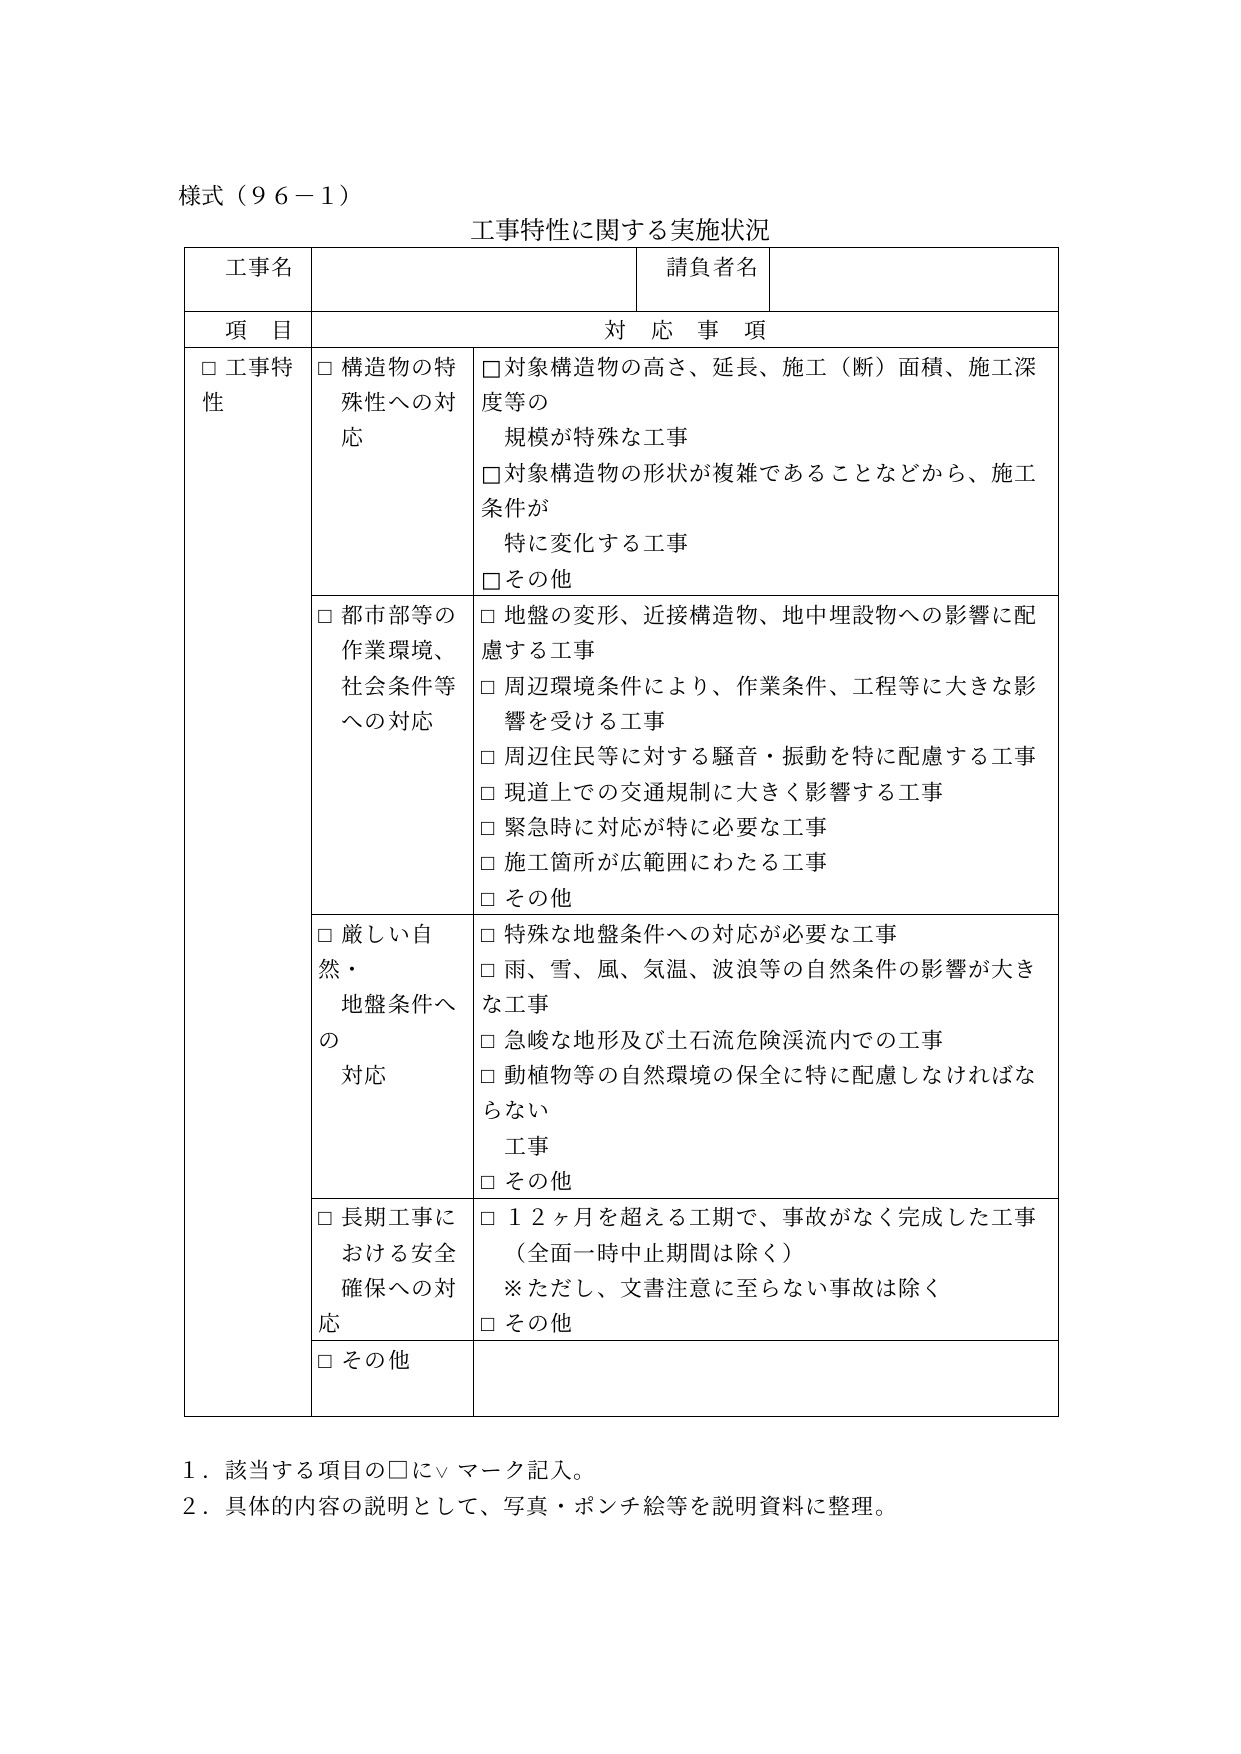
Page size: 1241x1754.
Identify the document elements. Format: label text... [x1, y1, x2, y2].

table_cell 項 目 [185, 312, 311, 347]
table_cell □地盤の変形、近接構造物、地中埋設物への影響に配慮する工事 □周辺環境条件により、作業条件、工程等に大きな影響を受ける工事 □周辺住民等に対する騒音・振動を特に配慮する工事 □現道上での交通規制に大きく影響する工事 □緊急時に対応が特に必要な工事 □施工箇所が広範囲にわたる工事 □その他 [474, 596, 1058, 914]
table_header [312, 248, 636, 311]
table_cell □構造物の特殊性への対応 [312, 348, 473, 595]
table_cell □長期工事に おける安全 確保への対応 [312, 1199, 473, 1340]
table_cell □厳しい自然・ 地盤条件への 対応 [312, 915, 473, 1198]
text １．該当する項目の□に∨マーク記入。 [179, 1452, 1061, 1487]
table_cell [474, 1341, 1058, 1416]
table_cell □１２ヶ月を超える工期で、事故がなく完成した工事（全面一時中止期間は除く） ※ただし、文書注意に至らない事故は除く □その他 [474, 1199, 1058, 1340]
table_cell 対 応 事 項 [312, 312, 1058, 347]
table_header [770, 248, 1058, 311]
table_cell □対象構造物の高さ、延長、施工（断）面積、施工深度等の 規模が特殊な工事 □対象構造物の形状が複雑であることなどから、施工条件が 特に変化する工事 □その他 [474, 348, 1058, 595]
text 様式（９６－１） [179, 178, 1061, 211]
table_header 請負者名 [637, 248, 769, 311]
table_cell □都市部等の 作業環境、 社会条件等 への対応 [312, 596, 473, 914]
table_cell □その他 [312, 1341, 473, 1416]
table_header 工事名 [185, 248, 311, 311]
table_cell □特殊な地盤条件への対応が必要な工事 □雨、雪、風、気温、波浪等の自然条件の影響が大きな工事 □急峻な地形及び土石流危険渓流内での工事 □動植物等の自然環境の保全に特に配慮しなければならない 工事 □その他 [474, 915, 1058, 1198]
text 工事特性に関する実施状況 [179, 211, 1061, 247]
text ２．具体的内容の説明として、写真・ポンチ絵等を説明資料に整理。 [179, 1487, 1061, 1522]
table_cell □工事特性 [185, 348, 311, 1416]
